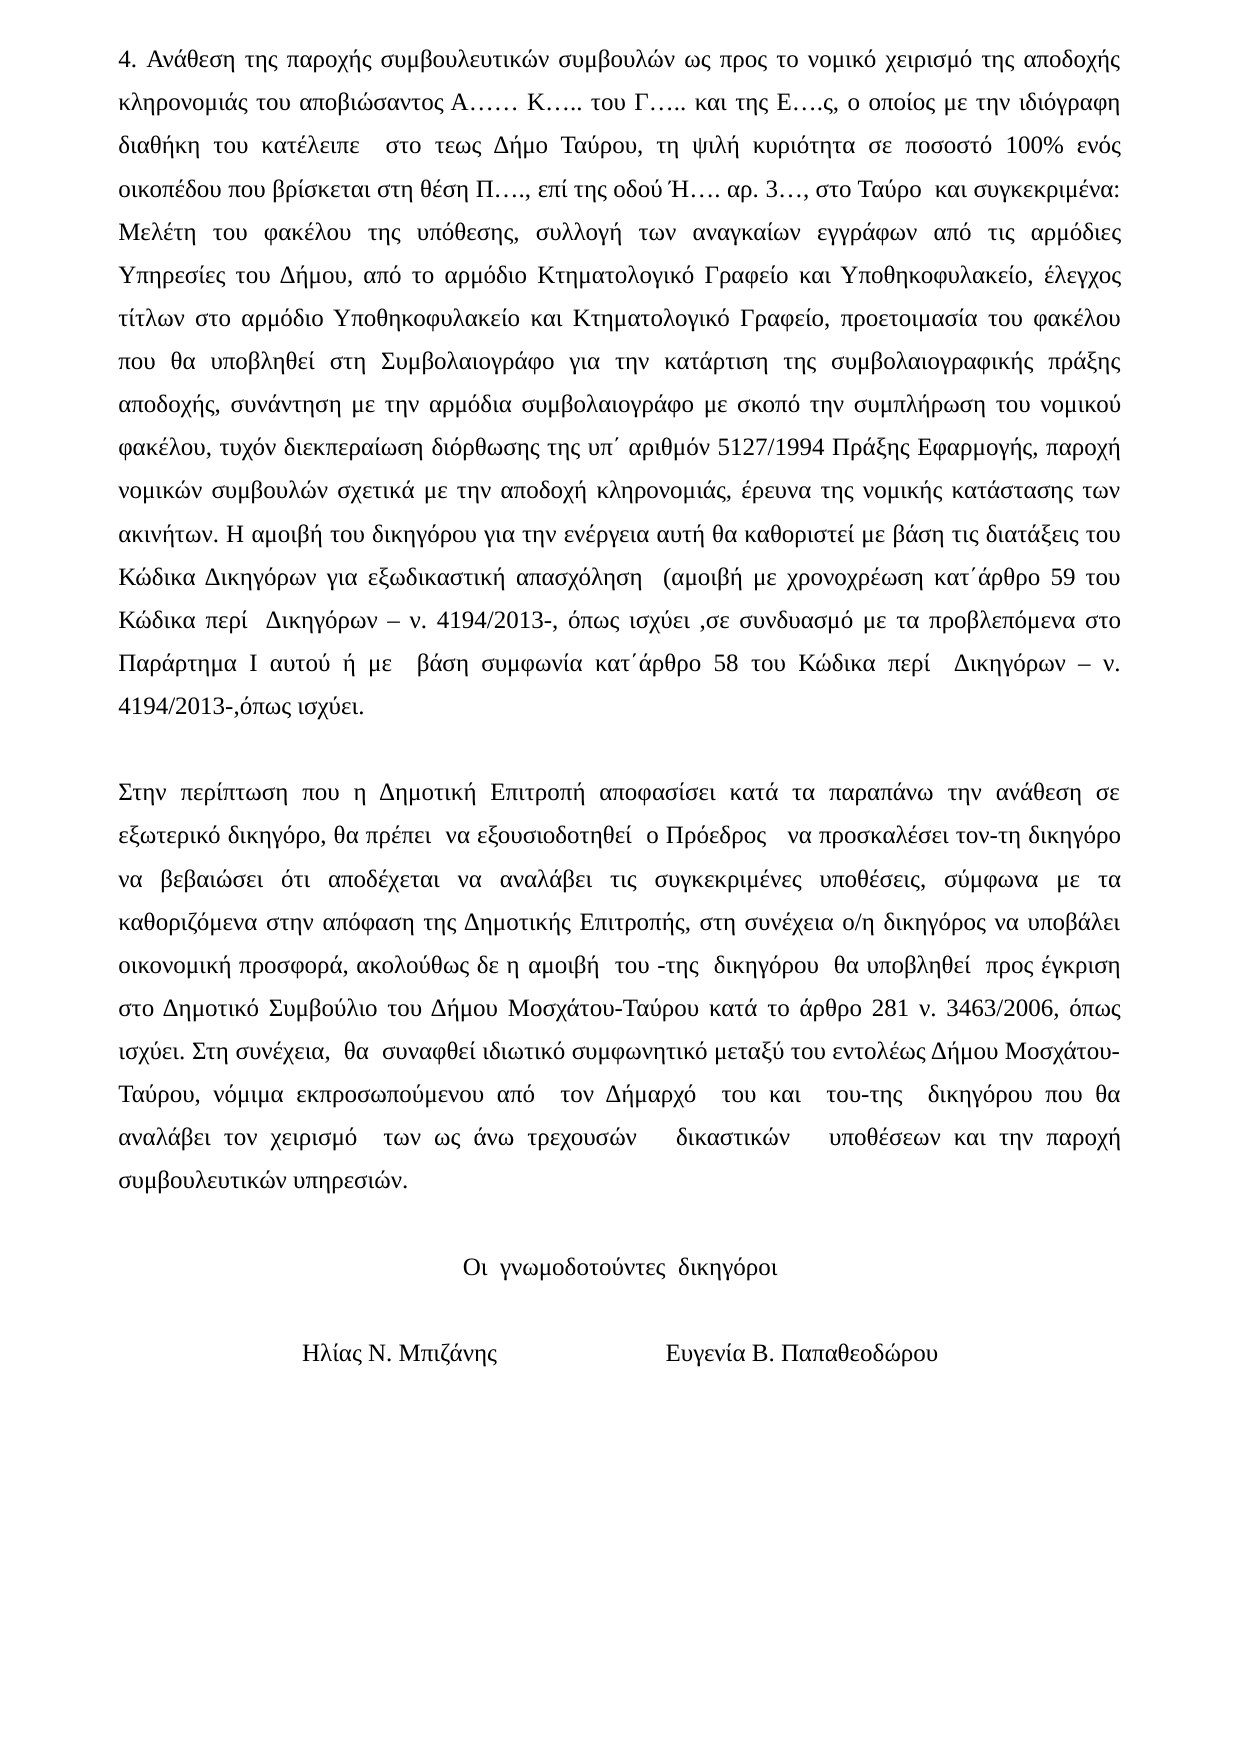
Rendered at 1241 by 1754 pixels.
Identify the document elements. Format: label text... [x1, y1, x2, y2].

text Στην περίπτωση που η Δημοτική Επιτροπή αποφασίσει κατά τα παραπάνω την ανάθεση σε εξωτερικό δικηγόρο, θα πρέπει να εξουσιοδοτηθεί ο Πρόεδρος να προσκαλέσει τον-τη δικηγόρο να βεβαιώσει ότι αποδέχεται να αναλάβει τις συγκεκριμένες υποθέσεις, σύμφωνα με τα καθοριζόμενα στην απόφαση της Δημοτικής Επιτροπής, στη συνέχεια ο/η δικηγόρος να υποβάλει οικονομική προσφορά, ακολούθως δε η αμοιβή του -της δικηγόρου θα υποβληθεί προς έγκριση στο Δημοτικό Συμβούλιο του Δήμου Μοσχάτου-Ταύρου κατά το άρθρο 281 ν. 3463/2006, όπως ισχύει. Στη συνέχεια, θα συναφθεί ιδιωτικό συμφωνητικό μεταξύ του εντολέως Δήμου Μοσχάτου-Ταύρου, νόμιμα εκπροσωπούμενου από τον Δήμαρχό του και του-της δικηγόρου που θα αναλάβει τον χειρισμό των ως άνω τρεχουσών δικαστικών υποθέσεων και την παροχή συμβουλευτικών υπηρεσιών. [118, 777, 1122, 1194]
text Ηλίας Ν. Μπιζάνης Ευγενία Β. Παπαθεοδώρου [118, 1338, 1122, 1367]
text Οι γνωμοδοτούντες δικηγόροι [118, 1252, 1122, 1281]
text 4. Ανάθεση της παροχής συμβουλευτικών συμβουλών ως προς το νομικό χειρισμό της αποδοχής κληρονομιάς του αποβιώσαντος Α…… Κ….. του Γ….. και της Ε….ς, ο οποίος με την ιδιόγραφη διαθήκη του κατέλειπε στο τεως Δήμο Ταύρου, τη ψιλή κυριότητα σε ποσοστό 100% ενός οικοπέδου που βρίσκεται στη θέση Π…., επί της οδού Ή…. αρ. 3…, στο Ταύρο και συγκεκριμένα: Μελέτη του φακέλου της υπόθεσης, συλλογή των αναγκαίων εγγράφων από τις αρμόδιες Υπηρεσίες του Δήμου, από το αρμόδιο Κτηματολογικό Γραφείο και Υποθηκοφυλακείο, έλεγχος τίτλων στο αρμόδιο Υποθηκοφυλακείο και Κτηματολογικό Γραφείο, προετοιμασία του φακέλου που θα υποβληθεί στη Συμβολαιογράφο για την κατάρτιση της συμβολαιογραφικής πράξης αποδοχής, συνάντηση με την αρμόδια συμβολαιογράφο με σκοπό την συμπλήρωση του νομικού φακέλου, τυχόν διεκπεραίωση διόρθωσης της υπ΄ αριθμόν 5127/1994 Πράξης Εφαρμογής, παροχή νομικών συμβουλών σχετικά με την αποδοχή κληρονομιάς, έρευνα της νομικής κατάστασης των ακινήτων. Η αμοιβή του δικηγόρου για την ενέργεια αυτή θα καθοριστεί με βάση τις διατάξεις του Κώδικα Δικηγόρων για εξωδικαστική απασχόληση (αμοιβή με χρονοχρέωση κατ΄άρθρο 59 του Κώδικα περί Δικηγόρων – ν. 4194/2013-, όπως ισχύει ,σε συνδυασμό με τα προβλεπόμενα στο Παράρτημα Ι αυτού ή με βάση συμφωνία κατ΄άρθρο 58 του Κώδικα περί Δικηγόρων – ν. 4194/2013-,όπως ισχύει. [118, 44, 1122, 720]
